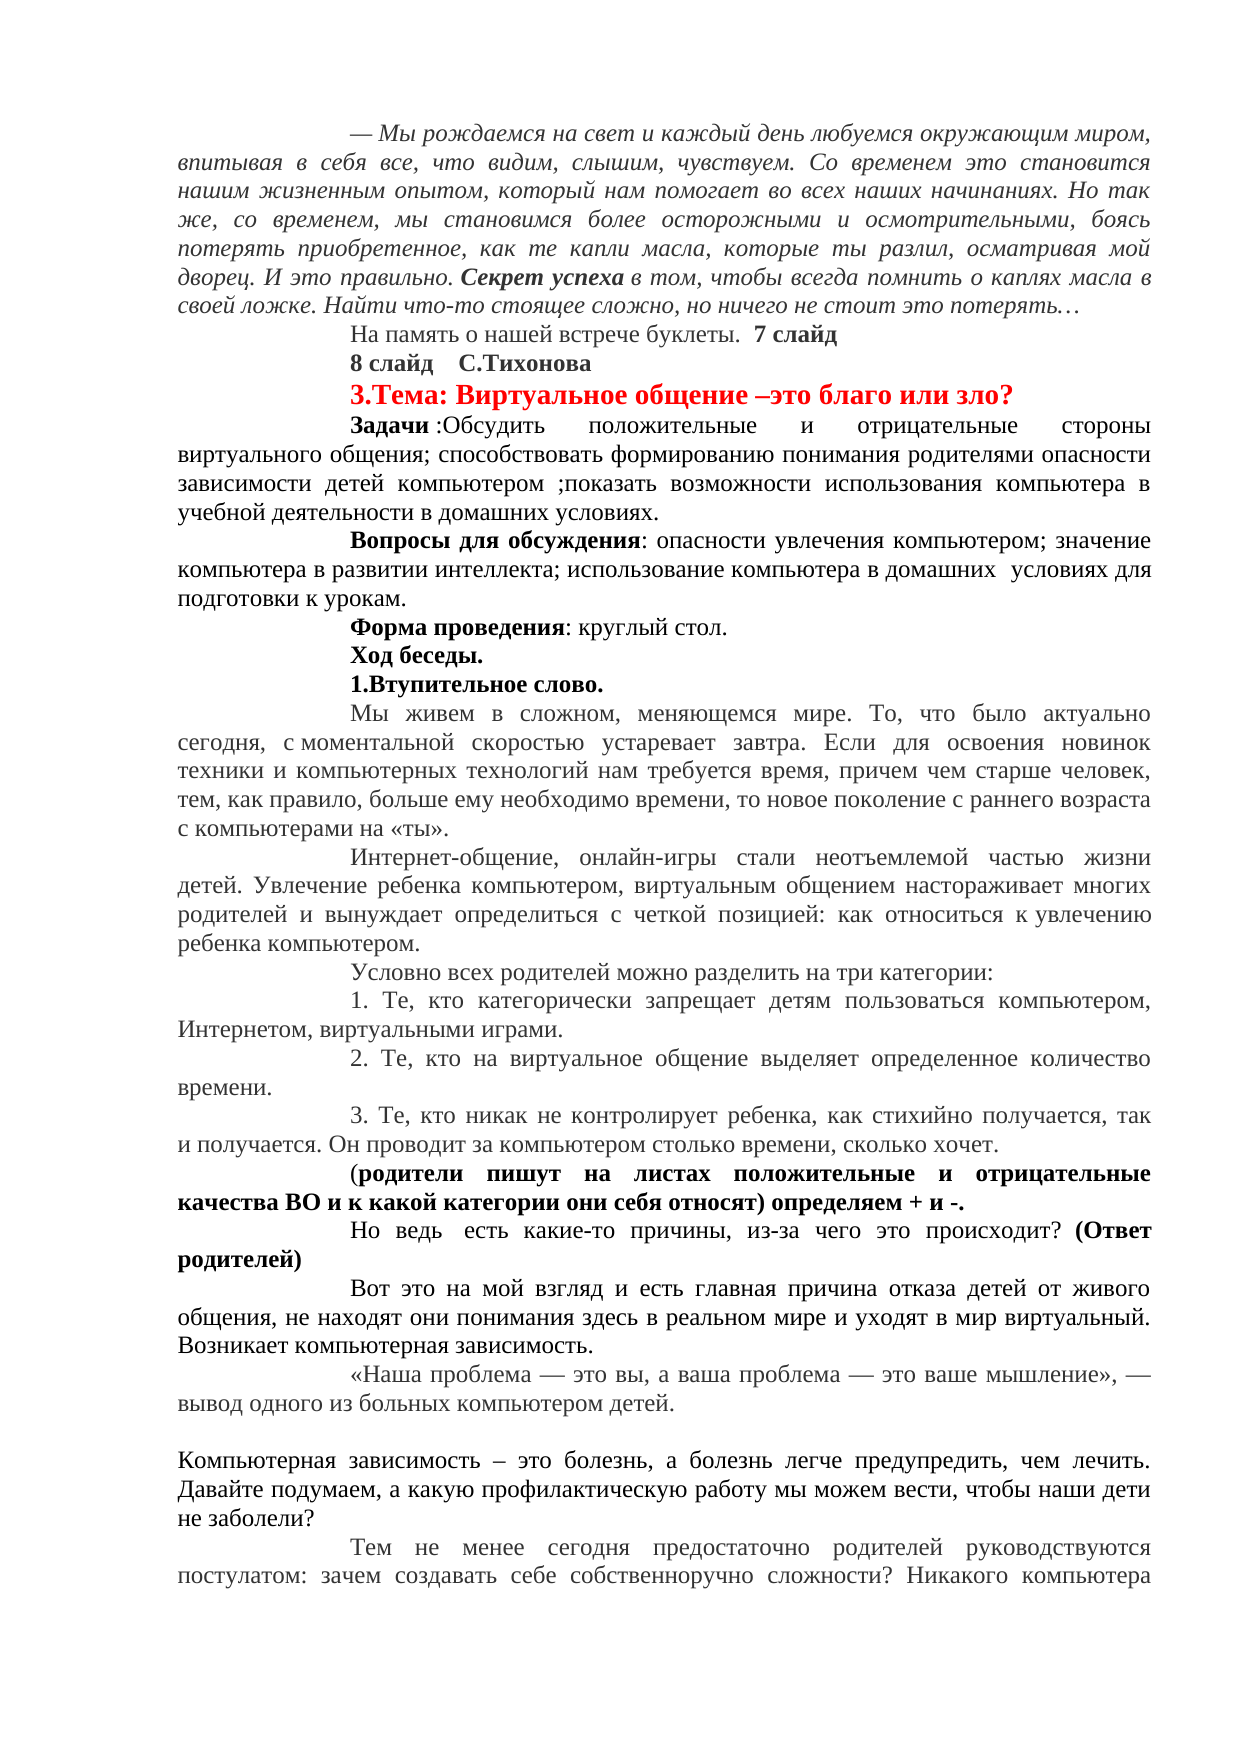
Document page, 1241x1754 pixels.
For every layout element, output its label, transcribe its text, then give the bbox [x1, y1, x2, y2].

text Но ведь есть какие-то причины, из-за чего это происходит? (Ответ родителей) [177, 1215, 1152, 1273]
text Задачи :Обсудить положительные и отрицательные стороны виртуального общения; способствовать формированию понимания родителями опасности зависимости детей компьютером ;показать возможности использования компьютера в учебной деятельности в домашних условиях. [177, 410, 1152, 525]
text Вот это на мой взгляд и есть главная причина отказа детей от живого общения, не находят они понимания здесь в реальном мире и уходят в мир виртуальный. Возникает компьютерная зависимость. [177, 1273, 1152, 1359]
text 2. Те, кто на виртуальное общение выделяет определенное количество времени. [177, 1043, 1152, 1100]
text 3.Тема: Виртуальное общение –это благо или зло? [177, 377, 1152, 410]
text (родители пишут на листах положительные и отрицательные качества ВО и к какой категории они себя относят) определяем + и -. [177, 1158, 1152, 1215]
text — Мы рождаемся на свет и каждый день любуемся окружающим миром, впитывая в себя все, что видим, слышим, чувствуем. Со временем это становится нашим жизненным опытом, который нам помогает во всех наших начинаниях. Но так же, со временем, мы становимся более осторожными и осмотрительными, боясь потерять приобретенное, как те капли масла, которые ты разлил, осматривая мой дворец. И это правильно. Секрет успеха в том, чтобы всегда помнить о каплях масла в своей ложке. Найти что-то стоящее сложно, но ничего не стоит это потерять… [177, 118, 1152, 319]
text Вопросы для обсуждения: опасности увлечения компьютером; значение компьютера в развитии интеллекта; использование компьютера в домашних условиях для подготовки к урокам. [177, 525, 1152, 612]
text 1.Втупительное слово. [177, 669, 1152, 698]
text «Наша проблема — это вы, а ваша проблема — это ваше мышление», — вывод одного из больных компьютером детей. [177, 1359, 1152, 1417]
text Форма проведения: круглый стол. [177, 612, 1152, 640]
text 3. Те, кто никак не контролирует ребенка, как стихийно получается, так и получается. Он проводит за компьютером столько времени, сколько хочет. [177, 1100, 1152, 1158]
text Компьютерная зависимость – это болезнь, а болезнь легче предупредить, чем лечить. Давайте подумаем, а какую профилактическую работу мы можем вести, чтобы наши дети не заболели? [177, 1417, 1152, 1532]
text На память о нашей встрече буклеты. 7 слайд [177, 319, 1152, 348]
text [177, 1532, 1152, 1589]
text Интернет-общение, онлайн-игры стали неотъемлемой частью жизни детей. Увлечение ребенка компьютером, виртуальным общением настораживает многих родителей и вынуждает определиться с четкой позицией: как относиться к увлечению ребенка компьютером. [177, 842, 1152, 957]
text 8 слайд С.Тихонова [177, 348, 1152, 377]
text Условно всех родителей можно разделить на три категории: [177, 957, 1152, 985]
text Ход беседы. [177, 640, 1152, 669]
text Мы живем в сложном, меняющемся мире. То, что было актуально сегодня, с моментальной скоростью устаревает завтра. Если для освоения новинок техники и компьютерных технологий нам требуется время, причем чем старше человек, тем, как правило, больше ему необходимо времени, то новое поколение с раннего возраста с компьютерами на «ты». [177, 698, 1152, 842]
text 1. Те, кто категорически запрещает детям пользоваться компьютером, Интернетом, виртуальными играми. [177, 985, 1152, 1043]
